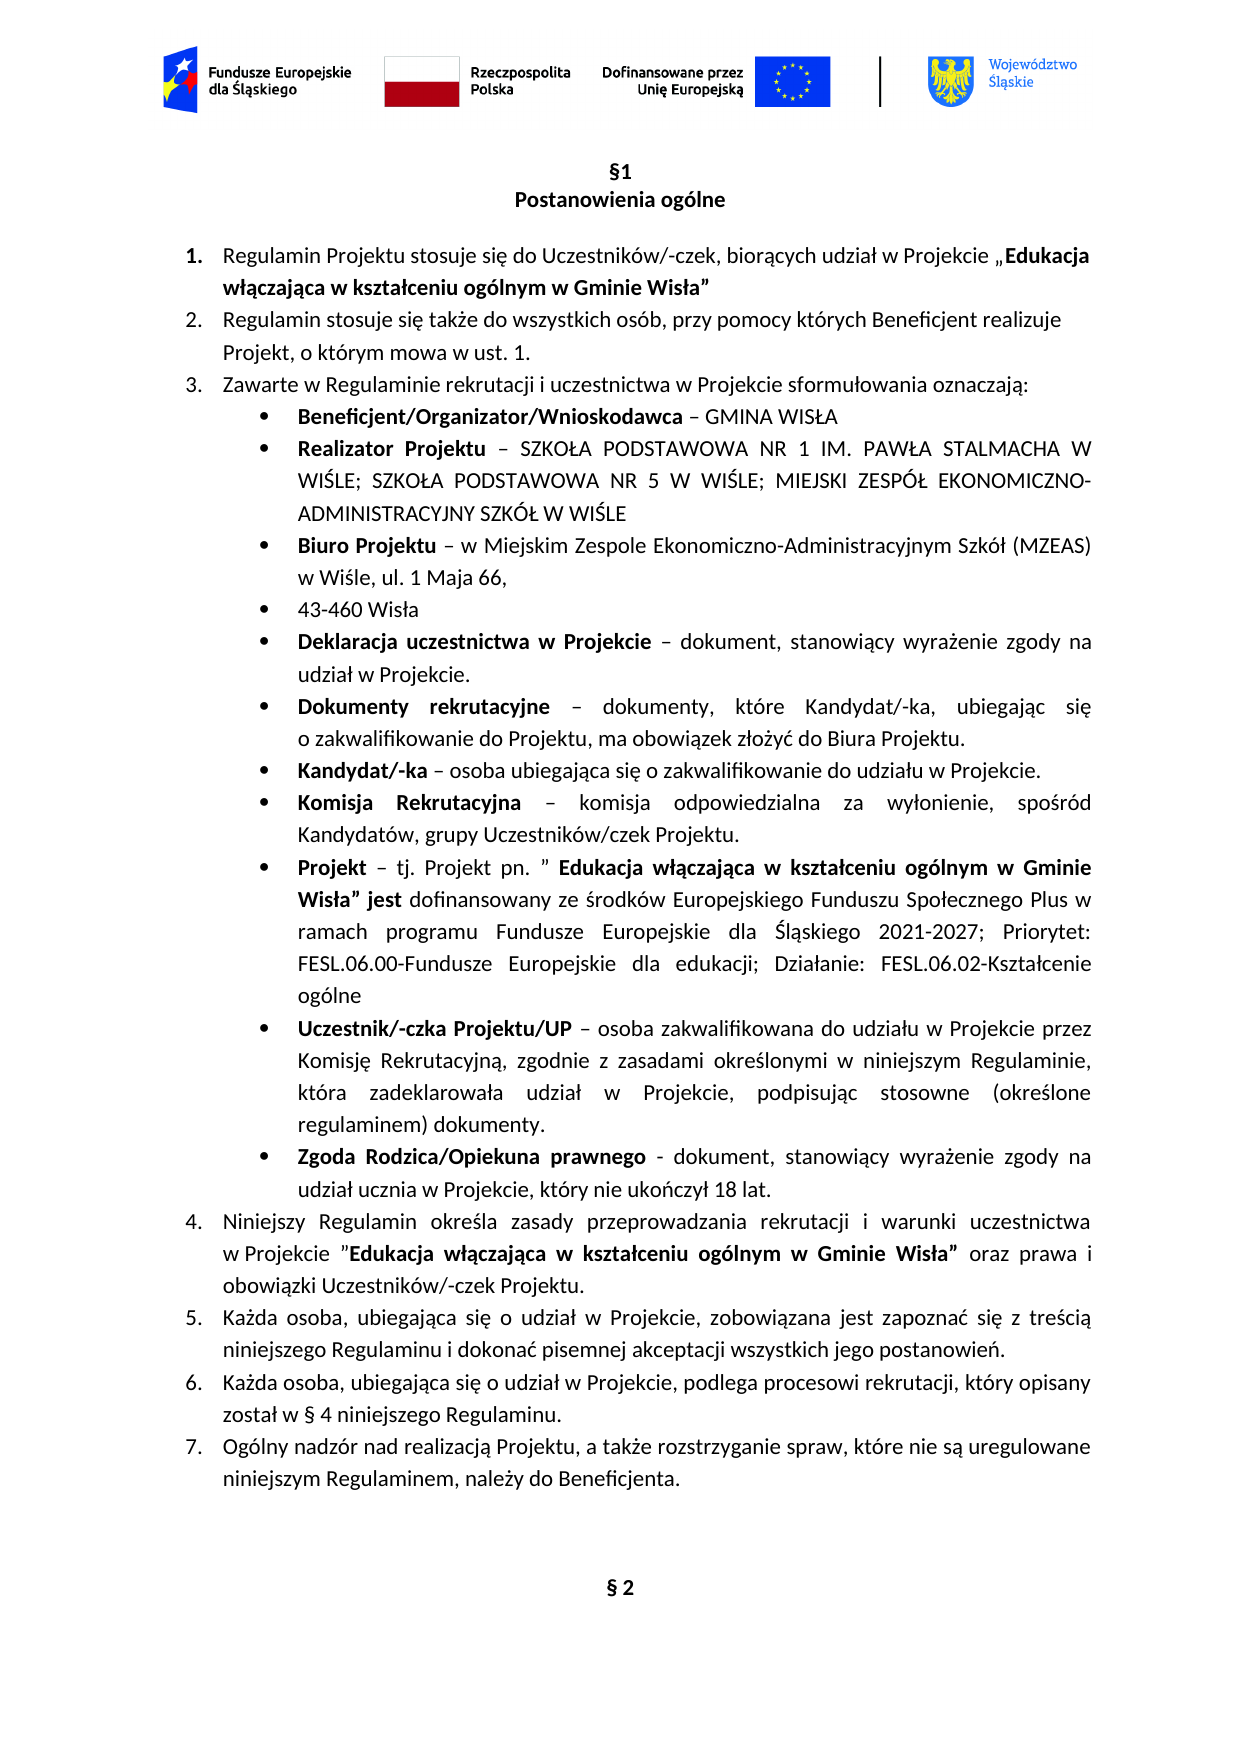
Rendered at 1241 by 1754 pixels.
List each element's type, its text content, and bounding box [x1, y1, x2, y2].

list Realizator Projektu – SZKOŁA PODSTAWOWA NR 1 IM. PAWŁA STALMACHA W WIŚLE; SZKOŁA PODSTAWOWA NR 5 W WIŚLE; MIEJSKI ZESPÓŁ EKONOMICZNO-ADMINISTRACYJNY SZKÓŁ W WIŚLE [260, 434, 1092, 527]
text § 2 [148, 1573, 1092, 1601]
list Beneficjent/Organizator/Wnioskodawca – GMINA WISŁA [260, 402, 1092, 430]
list Regulamin stosuje się także do wszystkich osób, przy pomocy których Beneficjent realizuje Projekt, o którym mowa w ust. 1. [185, 306, 1092, 366]
text §1 [148, 157, 1092, 185]
list 43-460 Wisła [260, 595, 1092, 623]
list Projekt – tj. Projekt pn. ” Edukacja włączająca w kształceniu ogólnym w Gminie Wisła” jest dofinansowany ze środków Europejskiego Funduszu Społecznego Plus w ramach programu Fundusze Europejskie dla Śląskiego 2021-2027; Priorytet: FESL.06.00-Fundusze Europejskie dla edukacji; Działanie: FESL.06.02-Kształcenie ogólne [260, 853, 1092, 1009]
list Kandydat/-ka – osoba ubiegająca się o zakwalifikowanie do udziału w Projekcie. [260, 756, 1092, 784]
list Każda osoba, ubiegająca się o udział w Projekcie, zobowiązana jest zapoznać się z treścią niniejszego Regulaminu i dokonać pisemnej akceptacji wszystkich jego postanowień. [185, 1303, 1092, 1364]
list Regulamin Projektu stosuje się do Uczestników/-czek, biorących udział w Projekcie „Edukacja włączająca w kształceniu ogólnym w Gminie Wisła” [185, 241, 1092, 301]
list Ogólny nadzór nad realizacją Projektu, a także rozstrzyganie spraw, które nie są uregulowane niniejszym Regulaminem, należy do Beneficjenta. [185, 1432, 1092, 1492]
list Biuro Projektu – w Miejskim Zespole Ekonomiczno-Administracyjnym Szkół (MZEAS) w Wiśle, ul. 1 Maja 66, [260, 531, 1092, 591]
list Zgoda Rodzica/Opiekuna prawnego - dokument, stanowiący wyrażenie zgody na udział ucznia w Projekcie, który nie ukończył 18 lat. [260, 1142, 1092, 1203]
list Komisja Rekrutacyjna – komisja odpowiedzialna za wyłonienie, spośród Kandydatów, grupy Uczestników/czek Projektu. [260, 788, 1092, 849]
text Postanowienia ogólne [148, 185, 1092, 213]
list Dokumenty rekrutacyjne – dokumenty, które Kandydat/-ka, ubiegając się o zakwalifikowanie do Projektu, ma obowiązek złożyć do Biura Projektu. [260, 692, 1092, 752]
list Deklaracja uczestnictwa w Projekcie – dokument, stanowiący wyrażenie zgody na udział w Projekcie. [260, 627, 1092, 688]
picture [147, 29, 1093, 130]
list Niniejszy Regulamin określa zasady przeprowadzania rekrutacji i warunki uczestnictwa w Projekcie ”Edukacja włączająca w kształceniu ogólnym w Gminie Wisła” oraz prawa i obowiązki Uczestników/-czek Projektu. [185, 1207, 1092, 1299]
list Każda osoba, ubiegająca się o udział w Projekcie, podlega procesowi rekrutacji, który opisany został w § 4 niniejszego Regulaminu. [185, 1368, 1092, 1428]
list Uczestnik/-czka Projektu/UP – osoba zakwalifikowana do udziału w Projekcie przez Komisję Rekrutacyjną, zgodnie z zasadami określonymi w niniejszym Regulaminie, która zadeklarowała udział w Projekcie, podpisując stosowne (określone regulaminem) dokumenty. [260, 1014, 1092, 1138]
list Zawarte w Regulaminie rekrutacji i uczestnictwa w Projekcie sformułowania oznaczają: [185, 370, 1092, 398]
